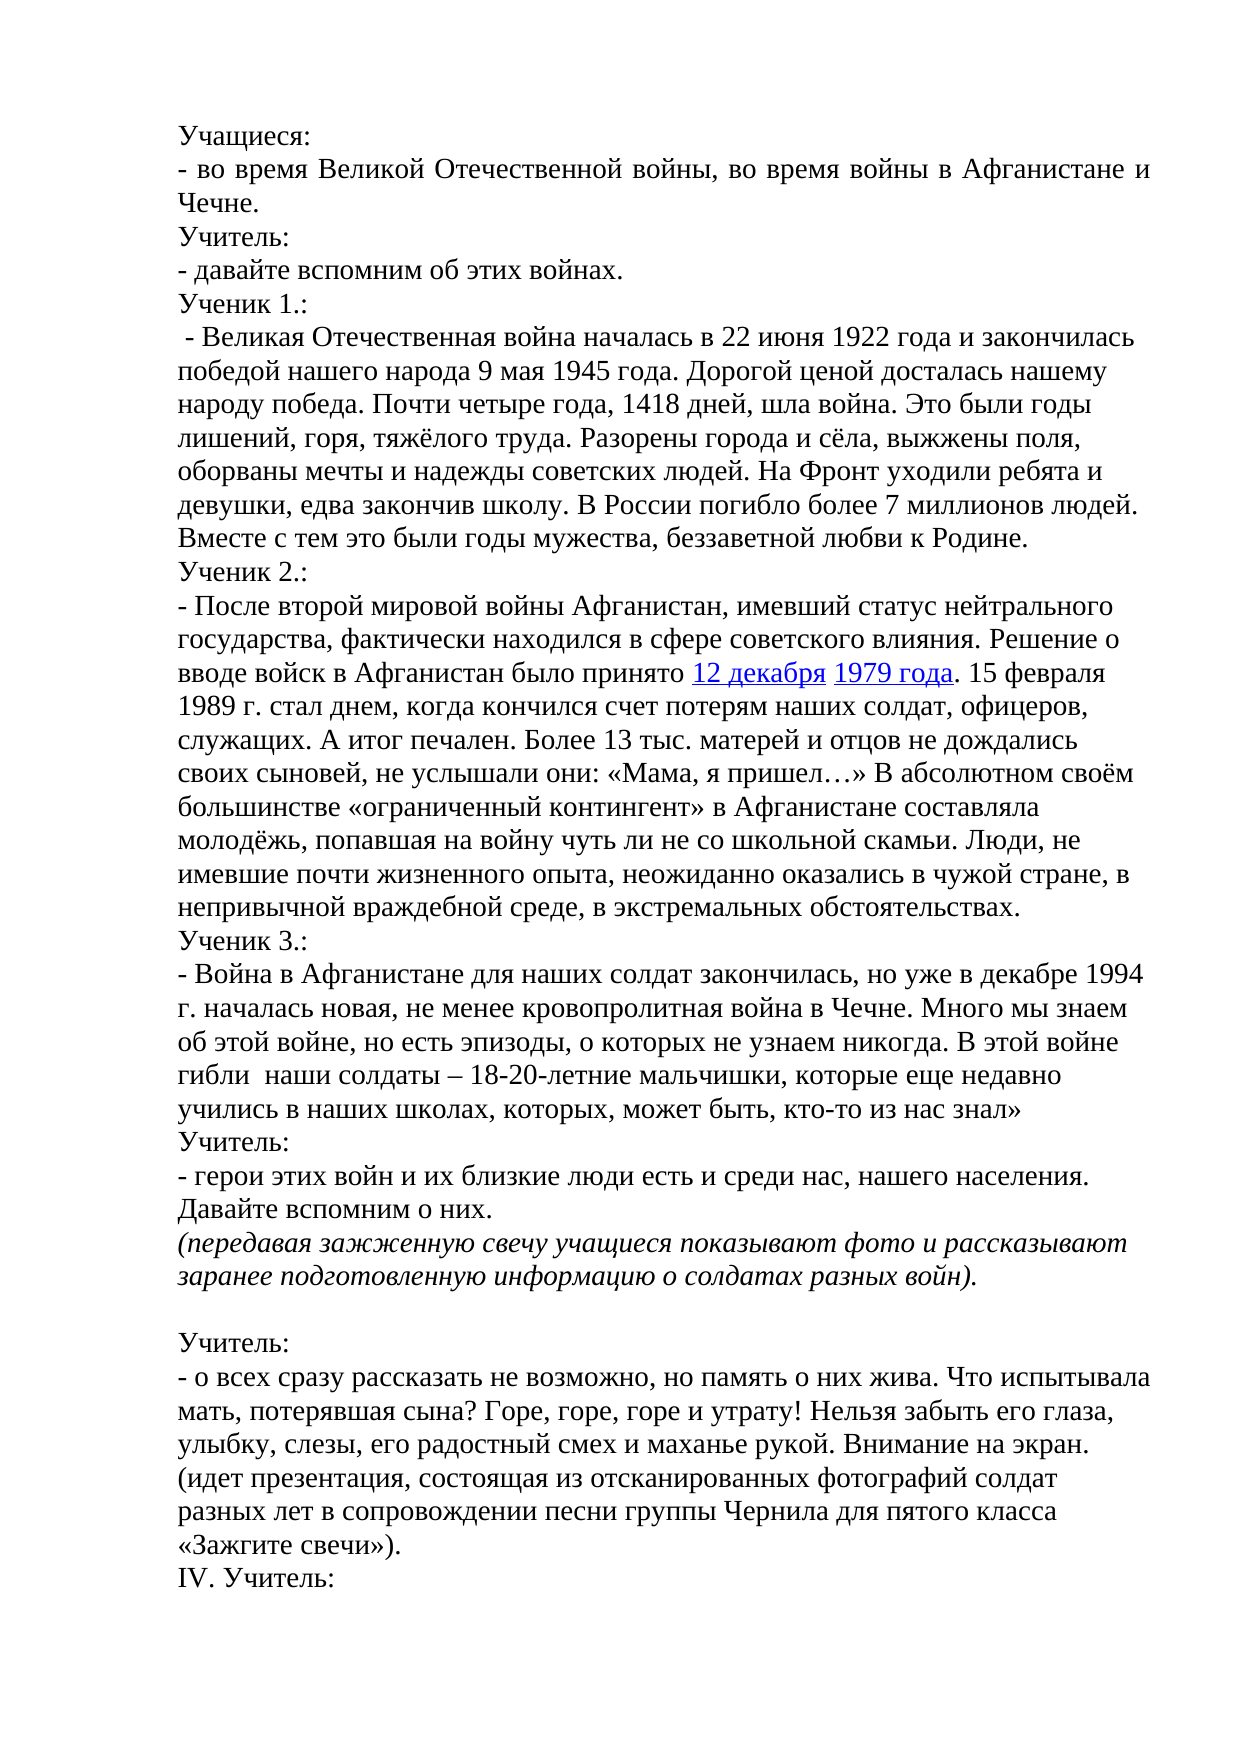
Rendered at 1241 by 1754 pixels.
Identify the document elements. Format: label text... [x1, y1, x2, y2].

text - давайте вспомним об этих войнах. [177, 252, 1152, 286]
text - После второй мировой войны Афганистан, имевший статус нейтрального государства, фактически находился в сфере советского влияния. Решение о вводе войск в Афганистан было принято 12 декабря 1979 года. 15 февраля 1989 г. стал днем, когда кончился счет потерям наших солдат, офицеров, служащих. А итог печален. Более 13 тыс. матерей и отцов не дождались своих сыновей, не услышали они: «Мама, я пришел…» В абсолютном своём большинстве «ограниченный контингент» в Афганистане составляла молодёжь, попавшая на войну чуть ли не со школьной скамьи. Люди, не имевшие почти жизненного опыта, неожиданно оказались в чужой стране, в непривычной враждебной среде, в экстремальных обстоятельствах. [177, 588, 1152, 923]
text - герои этих войн и их близкие люди есть и среди нас, нашего населения. Давайте вспомним о них. [177, 1158, 1152, 1225]
text Учащиеся: [177, 118, 1152, 152]
text IV. Учитель: [177, 1560, 1152, 1594]
text Учитель: [177, 219, 1152, 252]
text Учитель: [177, 1124, 1152, 1158]
text (передавая зажженную свечу учащиеся показывают фото и рассказывают заранее подготовленную информацию о солдатах разных войн). [177, 1225, 1152, 1292]
text - Великая Отечественная война началась в 22 июня 1922 года и закончилась победой нашего народа 9 мая 1945 года. Дорогой ценой досталась нашему народу победа. Почти четыре года, 1418 дней, шла война. Это были годы лишений, горя, тяжёлого труда. Разорены города и сёла, выжжены поля, оборваны мечты и надежды советских людей. На Фронт уходили ребята и девушки, едва закончив школу. В России погибло более 7 миллионов людей. Вместе с тем это были годы мужества, беззаветной любви к Родине. [177, 319, 1152, 554]
text Учитель: [177, 1326, 1152, 1359]
text Ученик 1.: [177, 286, 1152, 319]
text - о всех сразу рассказать не возможно, но память о них жива. Что испытывала мать, потерявшая сына? Горе, горе, горе и утрату! Нельзя забыть его глаза, улыбку, слезы, его радостный смех и маханье рукой. Внимание на экран. (идет презентация, состоящая из отсканированных фотографий солдат разных лет в сопровождении песни группы Чернила для пятого класса «Зажгите свечи»). [177, 1359, 1152, 1560]
text Ученик 2.: [177, 554, 1152, 588]
text - Война в Афганистане для наших солдат закончилась, но уже в декабре 1994 г. началась новая, не менее кровопролитная война в Чечне. Много мы знаем об этой войне, но есть эпизоды, о которых не узнаем никогда. В этой войне гибли наши солдаты – 18-20-летние мальчишки, которые еще недавно учились в наших школах, которых, может быть, кто-то из нас знал» [177, 957, 1152, 1124]
text - во время Великой Отечественной войны, во время войны в Афганистане и Чечне. [177, 152, 1152, 219]
text Ученик 3.: [177, 923, 1152, 957]
